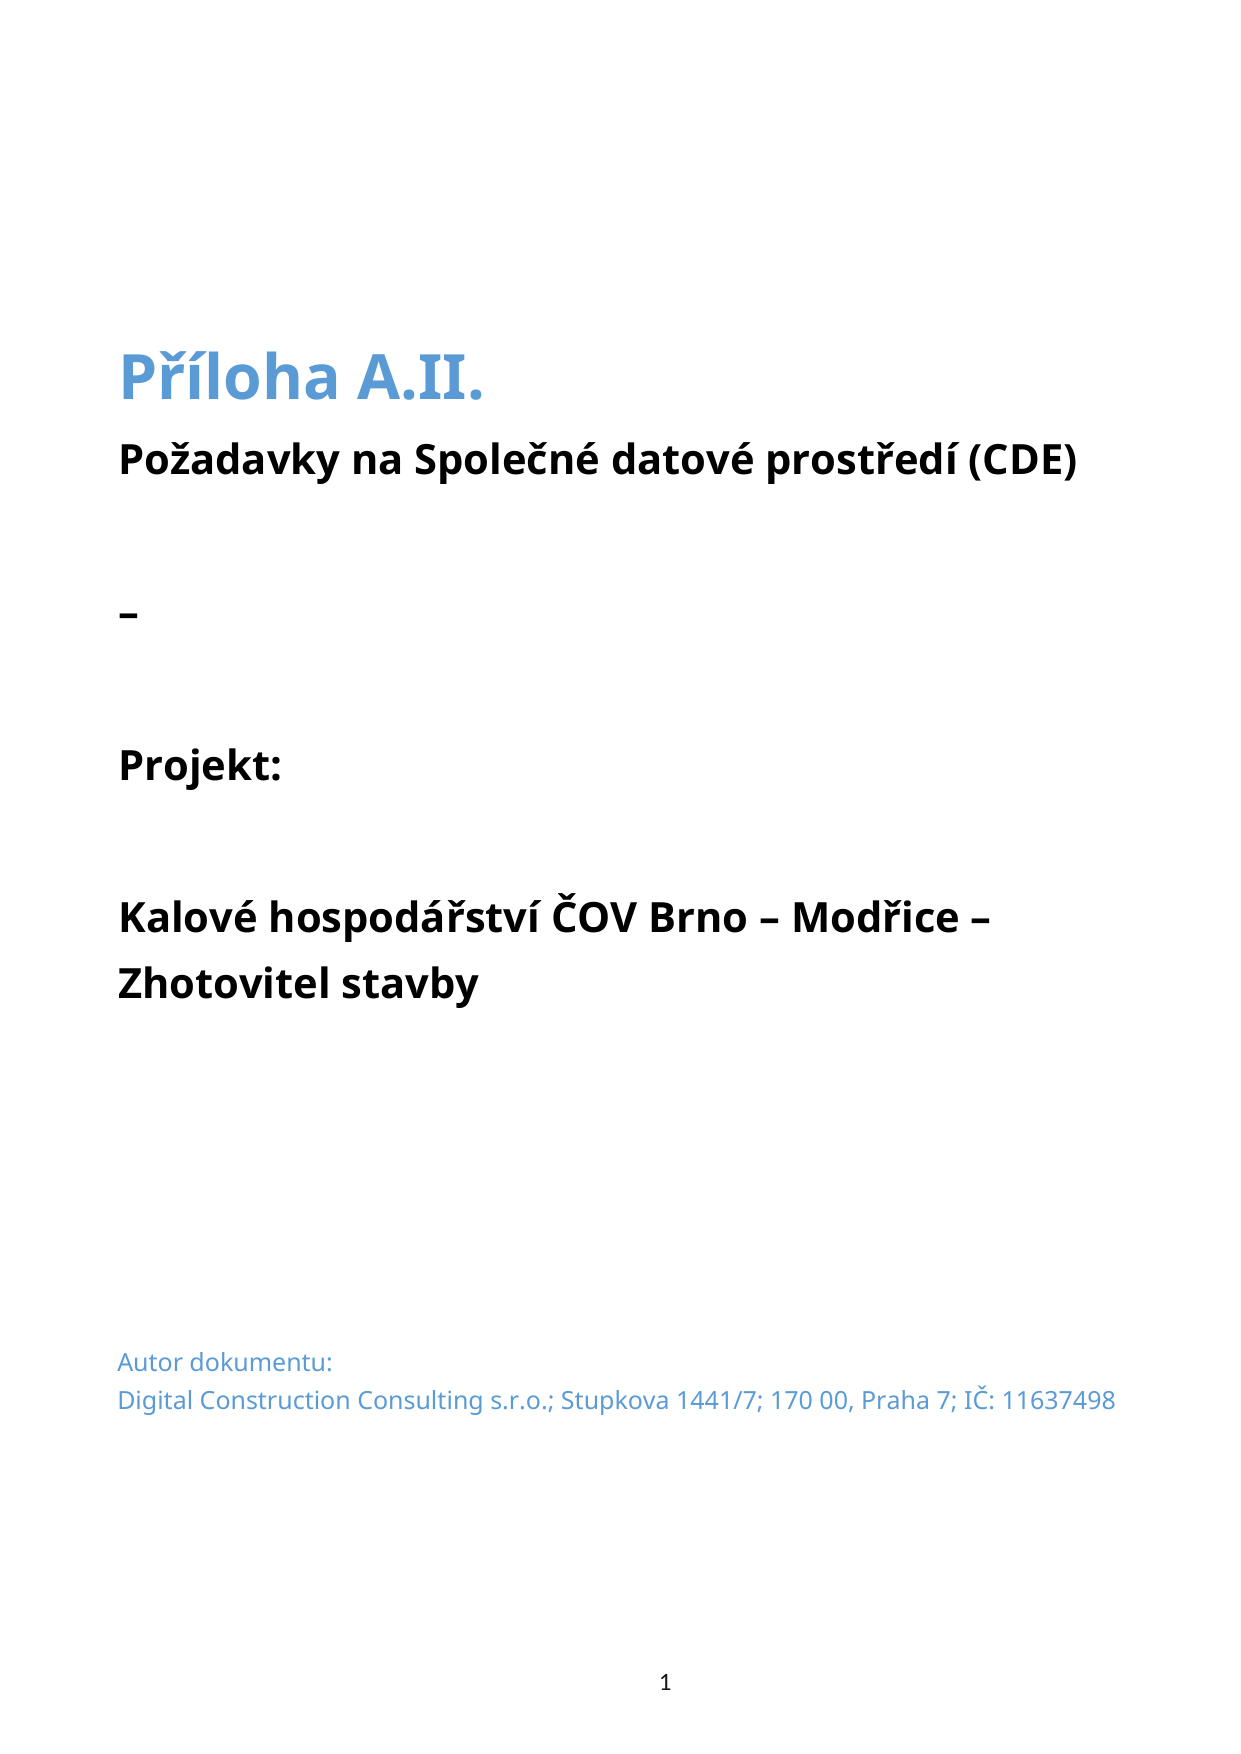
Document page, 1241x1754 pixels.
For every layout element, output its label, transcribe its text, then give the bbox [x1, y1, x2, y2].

text Příloha A.II. [118, 332, 1122, 417]
text – [118, 583, 1122, 640]
text Projekt: [118, 736, 1122, 792]
text Autor dokumentu: [117, 1352, 1122, 1377]
text Digital Construction Consulting s.r.o.; Stupkova 1441/7; 170 00, Praha 7; IČ: 11637498 [117, 1389, 1122, 1414]
text Požadavky na Společné datové prostředí (CDE) [118, 430, 1122, 487]
text Kalové hospodářství ČOV Brno – Modřice – Zhotovitel stavby [118, 888, 1122, 1010]
